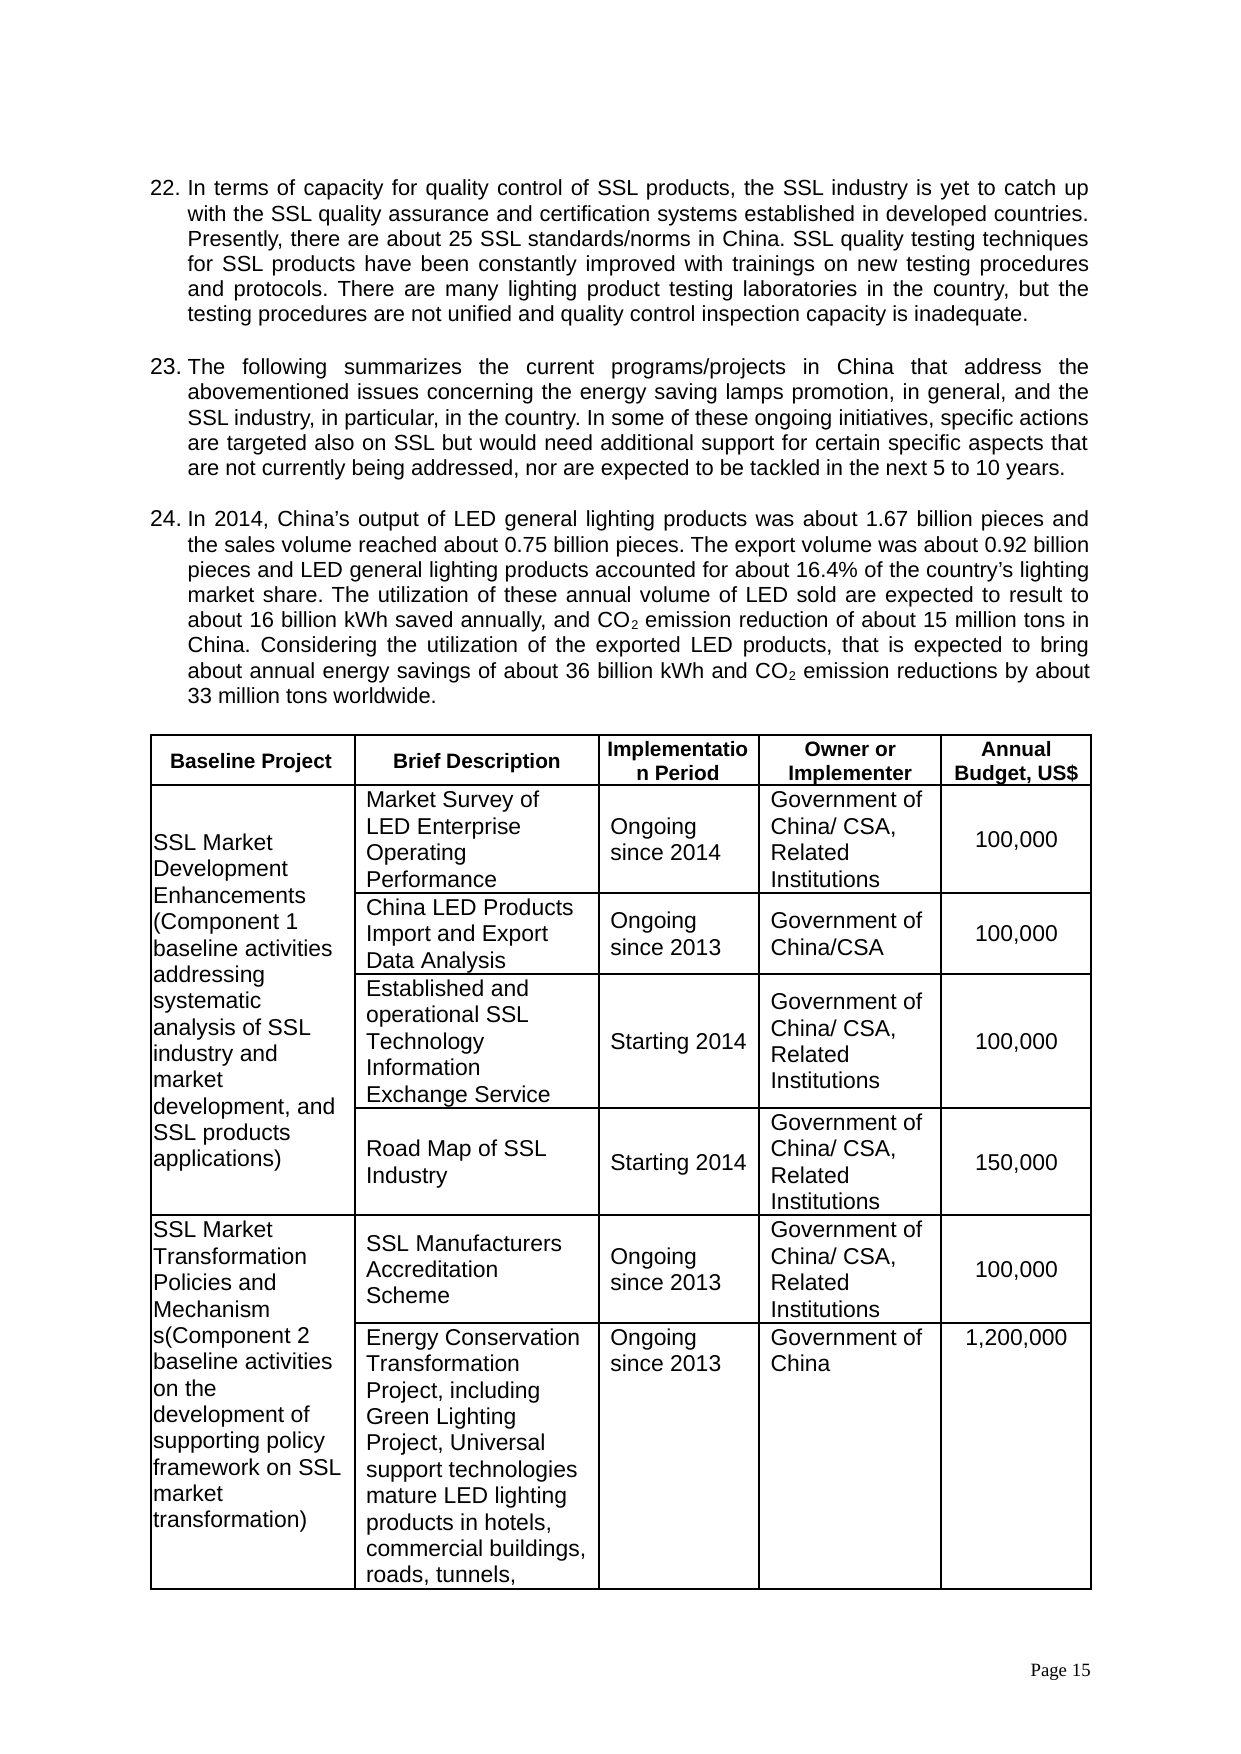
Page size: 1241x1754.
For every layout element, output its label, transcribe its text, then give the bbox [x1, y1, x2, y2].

table_header Implementation Period [600, 736, 758, 784]
table_cell SSL Manufacturers Accreditation Scheme [356, 1216, 598, 1322]
table_cell SSL Market Development Enhancements (Component 1 baseline activities addressing systematic analysis of SSL industry and market development, and SSL products applications) [152, 786, 354, 1214]
table_cell Starting 2014 [600, 975, 758, 1107]
table_cell 100,000 [942, 1216, 1090, 1322]
table_cell Government of / CSA, Related Institutions [760, 1216, 940, 1322]
table_cell Government of / CSA, Related Institutions [760, 786, 940, 892]
table_cell Established and operational SSL Technology Information Exchange Service [356, 975, 598, 1107]
table_cell Ongoing since 2013 [600, 1216, 758, 1322]
table_header Annual Budget, US$ [942, 736, 1090, 784]
table_header Baseline Project [152, 736, 354, 784]
table_header Brief Description [356, 736, 598, 784]
table_cell Road Map of SSL Industry [356, 1109, 598, 1214]
table_cell Energy Conservation Transformation Project, including Green Lighting Project, Universal support technologies mature LED lighting products in hotels, commercial buildings, roads, tunnels, airports and others [356, 1324, 598, 1587]
table_cell Starting 2014 [600, 1109, 758, 1214]
table_header Owner or Implementer [760, 736, 940, 784]
table_cell Government of / CSA, Related Institutions [760, 975, 940, 1107]
table_cell Market Survey of LED Operating Performance [356, 786, 598, 892]
table_cell Government of China/CSA [760, 894, 940, 973]
table_cell Government of [760, 1324, 940, 1587]
table_cell 1,200,000 [942, 1324, 1090, 1587]
table_cell Ongoing since 2013 [600, 894, 758, 973]
table_cell Government of / CSA, Related Institutions [760, 1109, 940, 1214]
table_cell 100,000 [942, 786, 1090, 892]
table_cell 150,000 [942, 1109, 1090, 1214]
table_cell LED Products Import and Export Data Analysis [356, 894, 598, 973]
list In 2014, China’s output of LED general lighting products was about 1.67 billion pieces and the sales volume reached about 0.75 billion pieces. The export volume was about 0.92 billion pieces and LED general lighting products accounted for about 16.4% of the country’s lighting market share. The utilization of these annual volume of LED sold are expected to result to about 16 billion kWh saved annually, and CO2 emission reduction of about 15 million tons in China. Considering the utilization of the exported LED products, that is expected to bring about annual energy savings of about 36 billion kWh and CO2 emission reductions by about 33 million tons worldwide. [150, 505, 1090, 708]
table_cell SSL Market Transformation Policies and Mechanisms(Component 2 baseline activities on the development of supporting policy framework on SSL market transformation) [152, 1216, 354, 1587]
table_cell Ongoing since 2013 [600, 1324, 758, 1587]
list In terms of capacity for quality control of SSL products, the SSL industry is yet to catch up with the SSL quality assurance and certification systems established in developed countries. Presently, there are about 25 SSL standards/norms in . SSL quality testing techniques for SSL products have been constantly improved with trainings on new testing procedures and protocols. There are many lighting product testing laboratories in the country, but the testing procedures are not unified and quality control inspection capacity is inadequate. [150, 175, 1090, 326]
table_cell Ongoing since 2014 [600, 786, 758, 892]
table_cell 100,000 [942, 975, 1090, 1107]
list The following summarizes the current programs/projects in China that address the abovementioned issues concerning the energy saving lamps promotion, in general, and the SSL industry, in particular, in the country. In some of these ongoing initiatives, specific actions are targeted also on SSL but would need additional support for certain specific aspects that are not currently being addressed, nor are expected to be tackled in the next 5 to 10 years. [150, 353, 1090, 480]
table_cell 100,000 [942, 894, 1090, 973]
